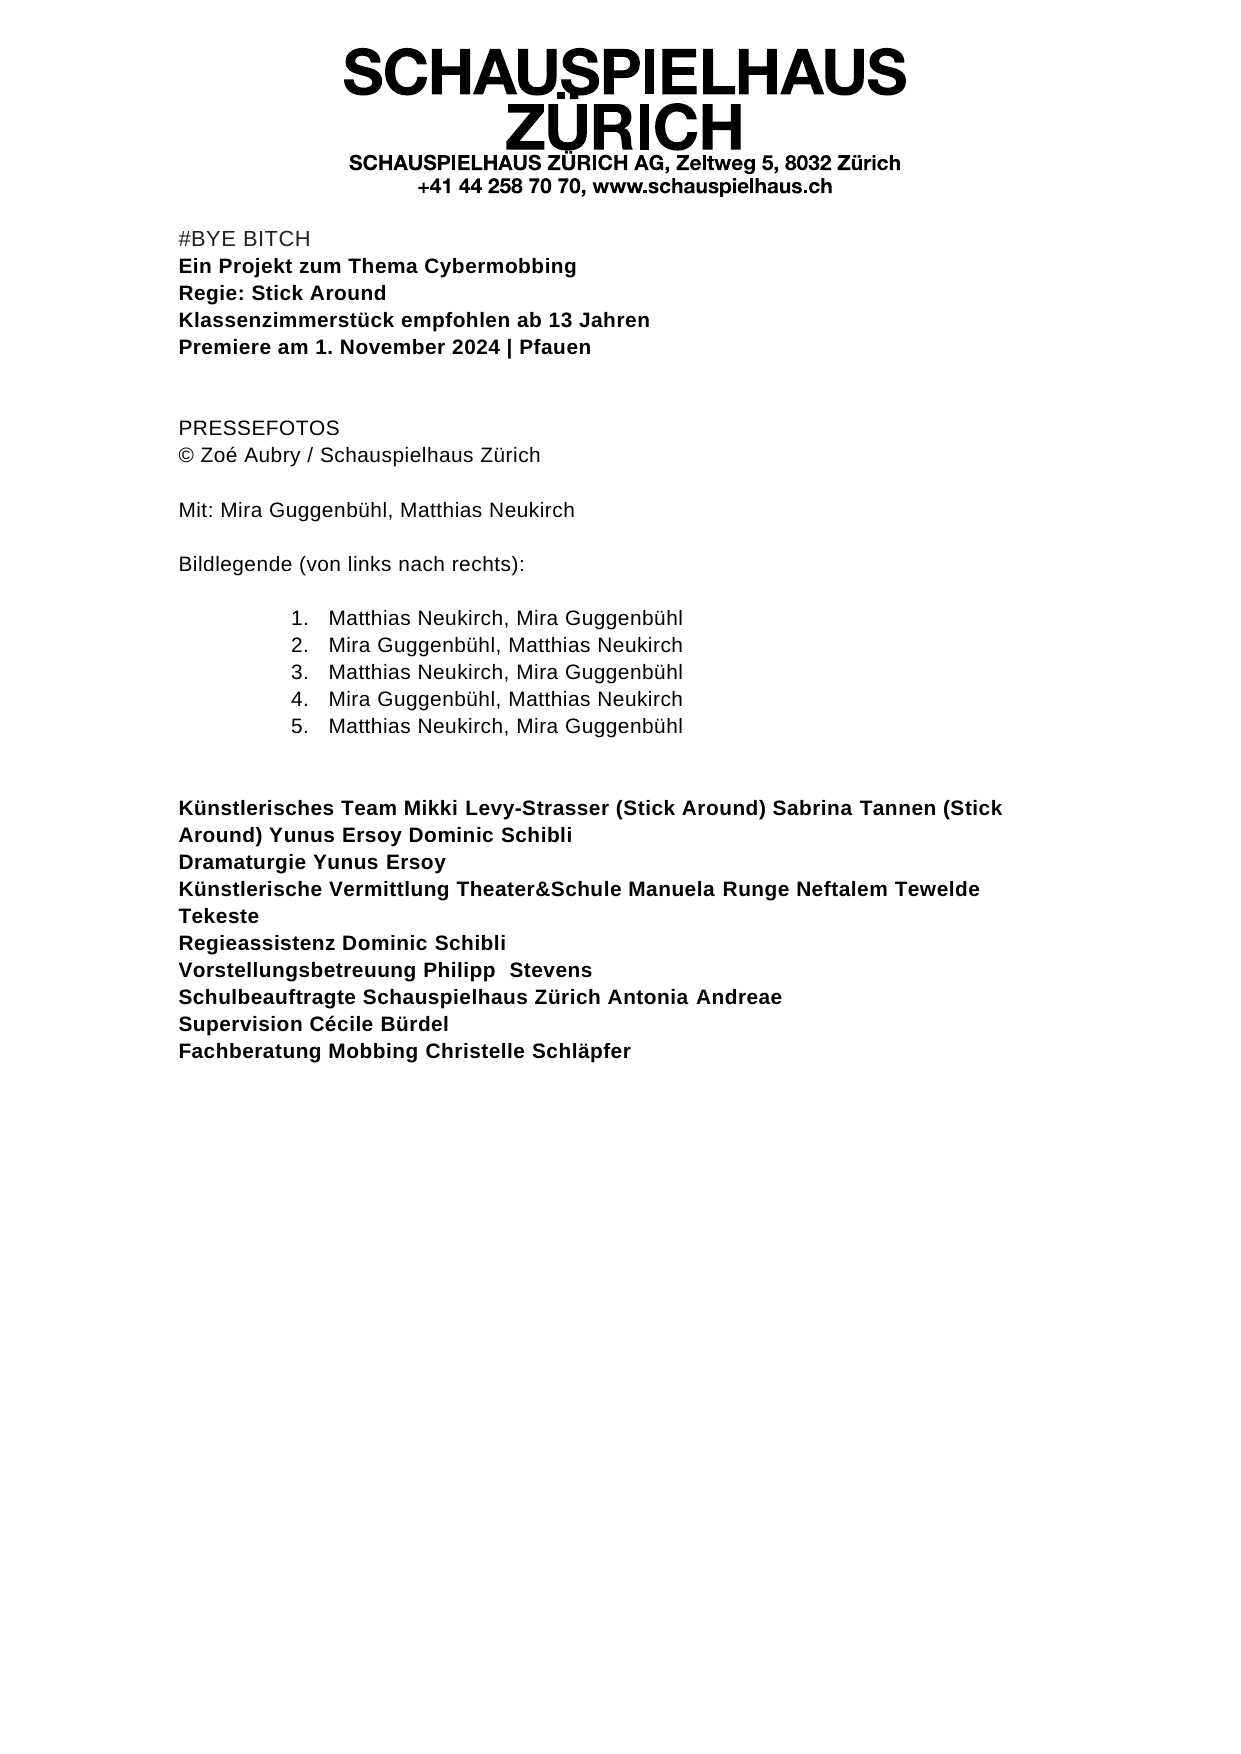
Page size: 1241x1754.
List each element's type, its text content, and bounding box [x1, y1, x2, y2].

list Matthias Neukirch, Mira Guggenbühl [291, 712, 1062, 739]
text Künstlerisches Team Mikki Levy-Strasser (Stick Around) Sabrina Tannen (Stick Around) Yunus Ersoy Dominic Schibli [178, 793, 1062, 847]
text Schulbeauftragte Schauspielhaus Zürich Antonia Andreae [178, 983, 1062, 1010]
text Dramaturgie Yunus Ersoy [178, 847, 1062, 874]
text Vorstellungsbetreuung Philipp Stevens [178, 956, 1062, 983]
list Mira Guggenbühl, Matthias Neukirch [291, 685, 1062, 712]
text Künstlerische Vermittlung Theater&Schule Manuela Runge Neftalem Tewelde Tekeste [178, 874, 1062, 929]
list Matthias Neukirch, Mira Guggenbühl [291, 604, 1062, 631]
text © Zoé Aubry / Schauspielhaus Zürich [178, 441, 1062, 468]
text Supervision Cécile Bürdel [178, 1010, 1062, 1037]
text Ein Projekt zum Thema Cybermobbing Regie: Stick Around Klassenzimmerstück empfohlen ab 13 Jahren [178, 252, 1062, 333]
text Regieassistenz Dominic Schibli [178, 929, 1062, 956]
text Fachberatung Mobbing Christelle Schläpfer [178, 1037, 1062, 1064]
text Premiere am 1. November 2024 | Pfauen [178, 333, 1062, 360]
list Mira Guggenbühl, Matthias Neukirch [291, 631, 1062, 658]
list Matthias Neukirch, Mira Guggenbühl [291, 658, 1062, 685]
text Bildlegende (von links nach rechts): [178, 549, 1062, 577]
text Mit: Mira Guggenbühl, Matthias Neukirch [178, 495, 1062, 522]
text PRESSEFOTOS [178, 414, 1062, 441]
text #BYE BITCH [178, 224, 1062, 252]
